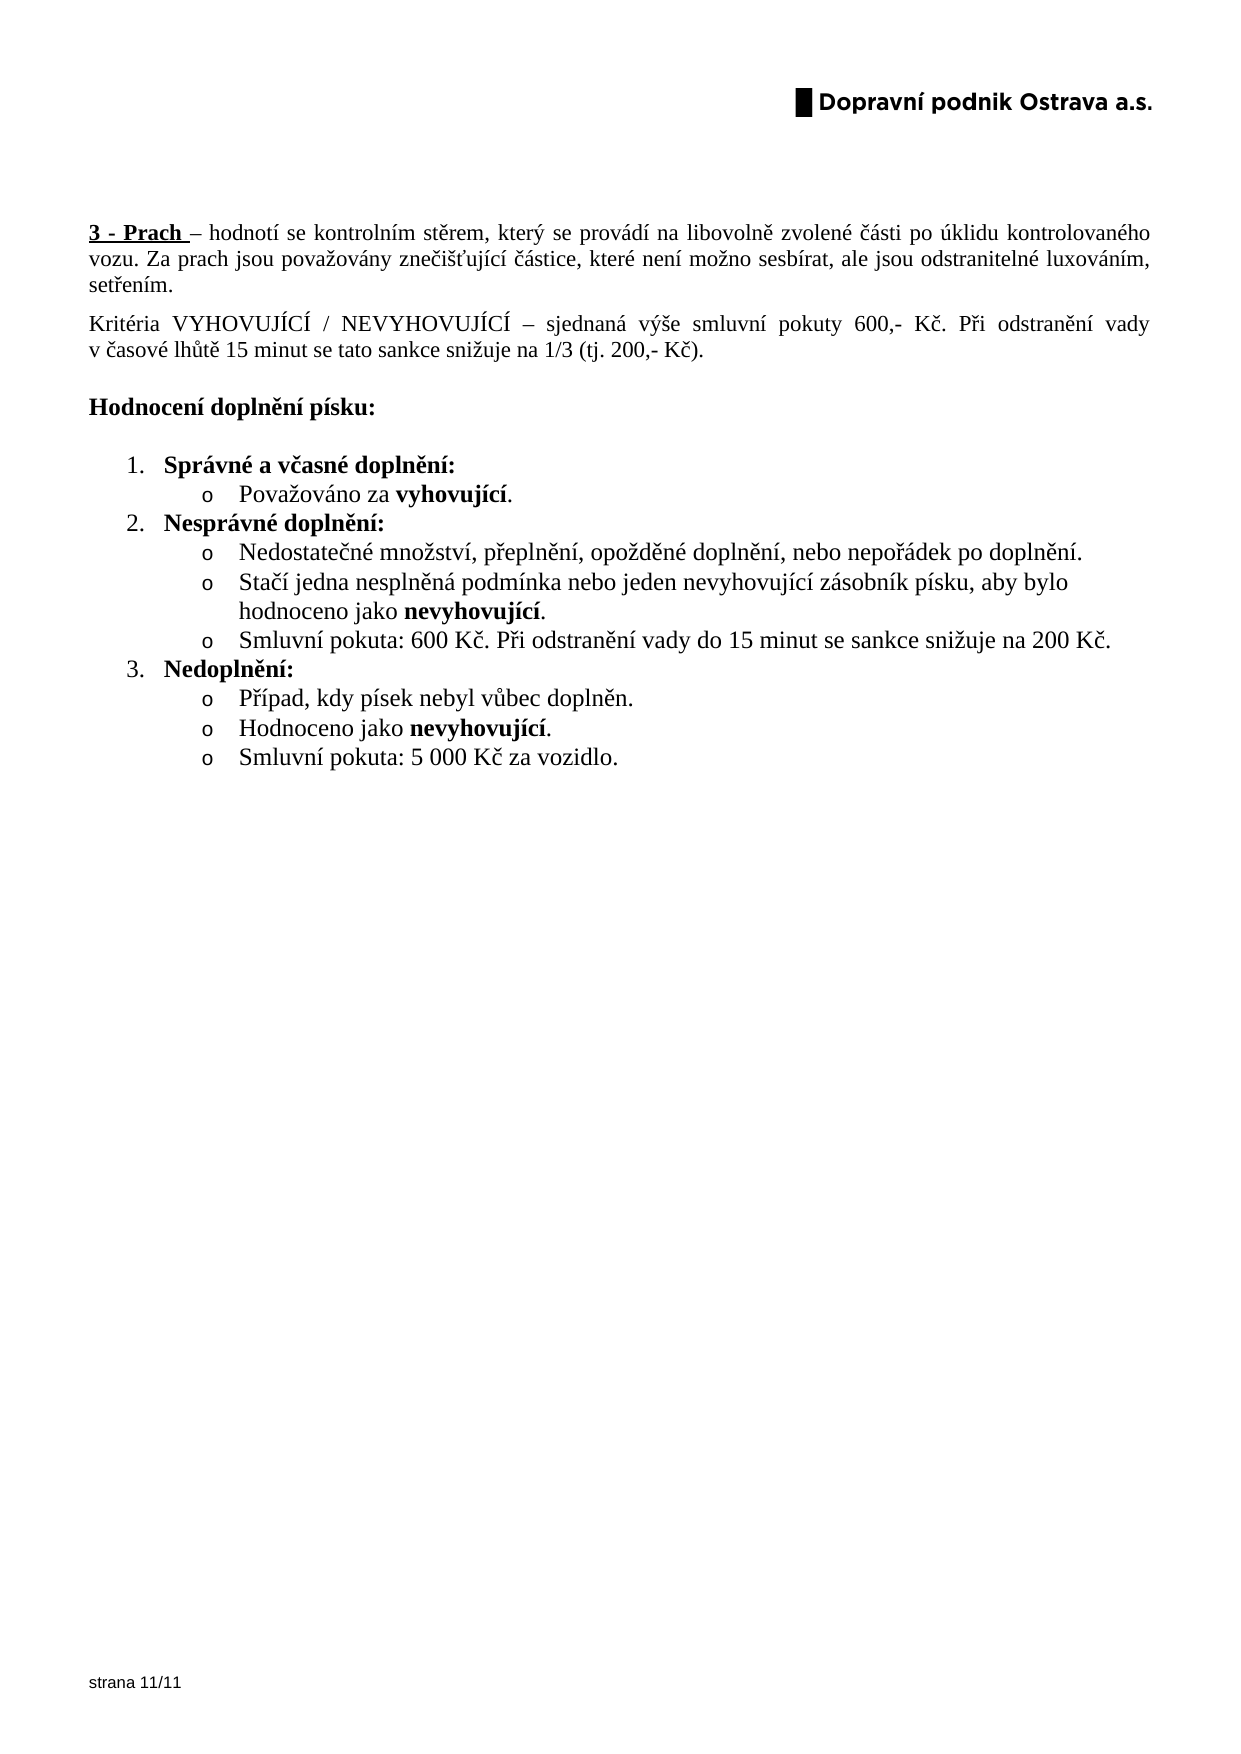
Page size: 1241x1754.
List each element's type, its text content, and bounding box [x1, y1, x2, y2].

picture [795, 88, 1152, 117]
list Smluvní pokuta: 5 000 Kč za vozidlo. [201, 742, 1152, 772]
text Hodnocení doplnění písku: [89, 392, 1152, 421]
list Nesprávné doplnění: [126, 508, 1152, 537]
list Případ, kdy písek nebyl vůbec doplněn. [201, 683, 1152, 713]
list Nedostatečné množství, přeplnění, opožděné doplnění, nebo nepořádek po doplnění. [201, 537, 1152, 567]
list Smluvní pokuta: 600 Kč. Při odstranění vady do 15 minut se sankce snižuje na 200 Kč. [201, 625, 1152, 654]
list Hodnoceno jako nevyhovující. [201, 713, 1152, 742]
list Stačí jedna nesplněná podmínka nebo jeden nevyhovující zásobník písku, aby bylo hodnoceno jako nevyhovující. [201, 567, 1152, 625]
list Správné a včasné doplnění: [126, 450, 1152, 479]
list Považováno za vyhovující. [201, 479, 1152, 508]
list Nedoplnění: [126, 654, 1152, 683]
text 3 - Prach – hodnotí se kontrolním stěrem, který se provádí na libovolně zvolené části po úklidu kontrolovaného vozu. Za prach jsou považovány znečišťující částice, které není možno sesbírat, ale jsou odstranitelné luxováním, setřením. [89, 218, 1152, 298]
